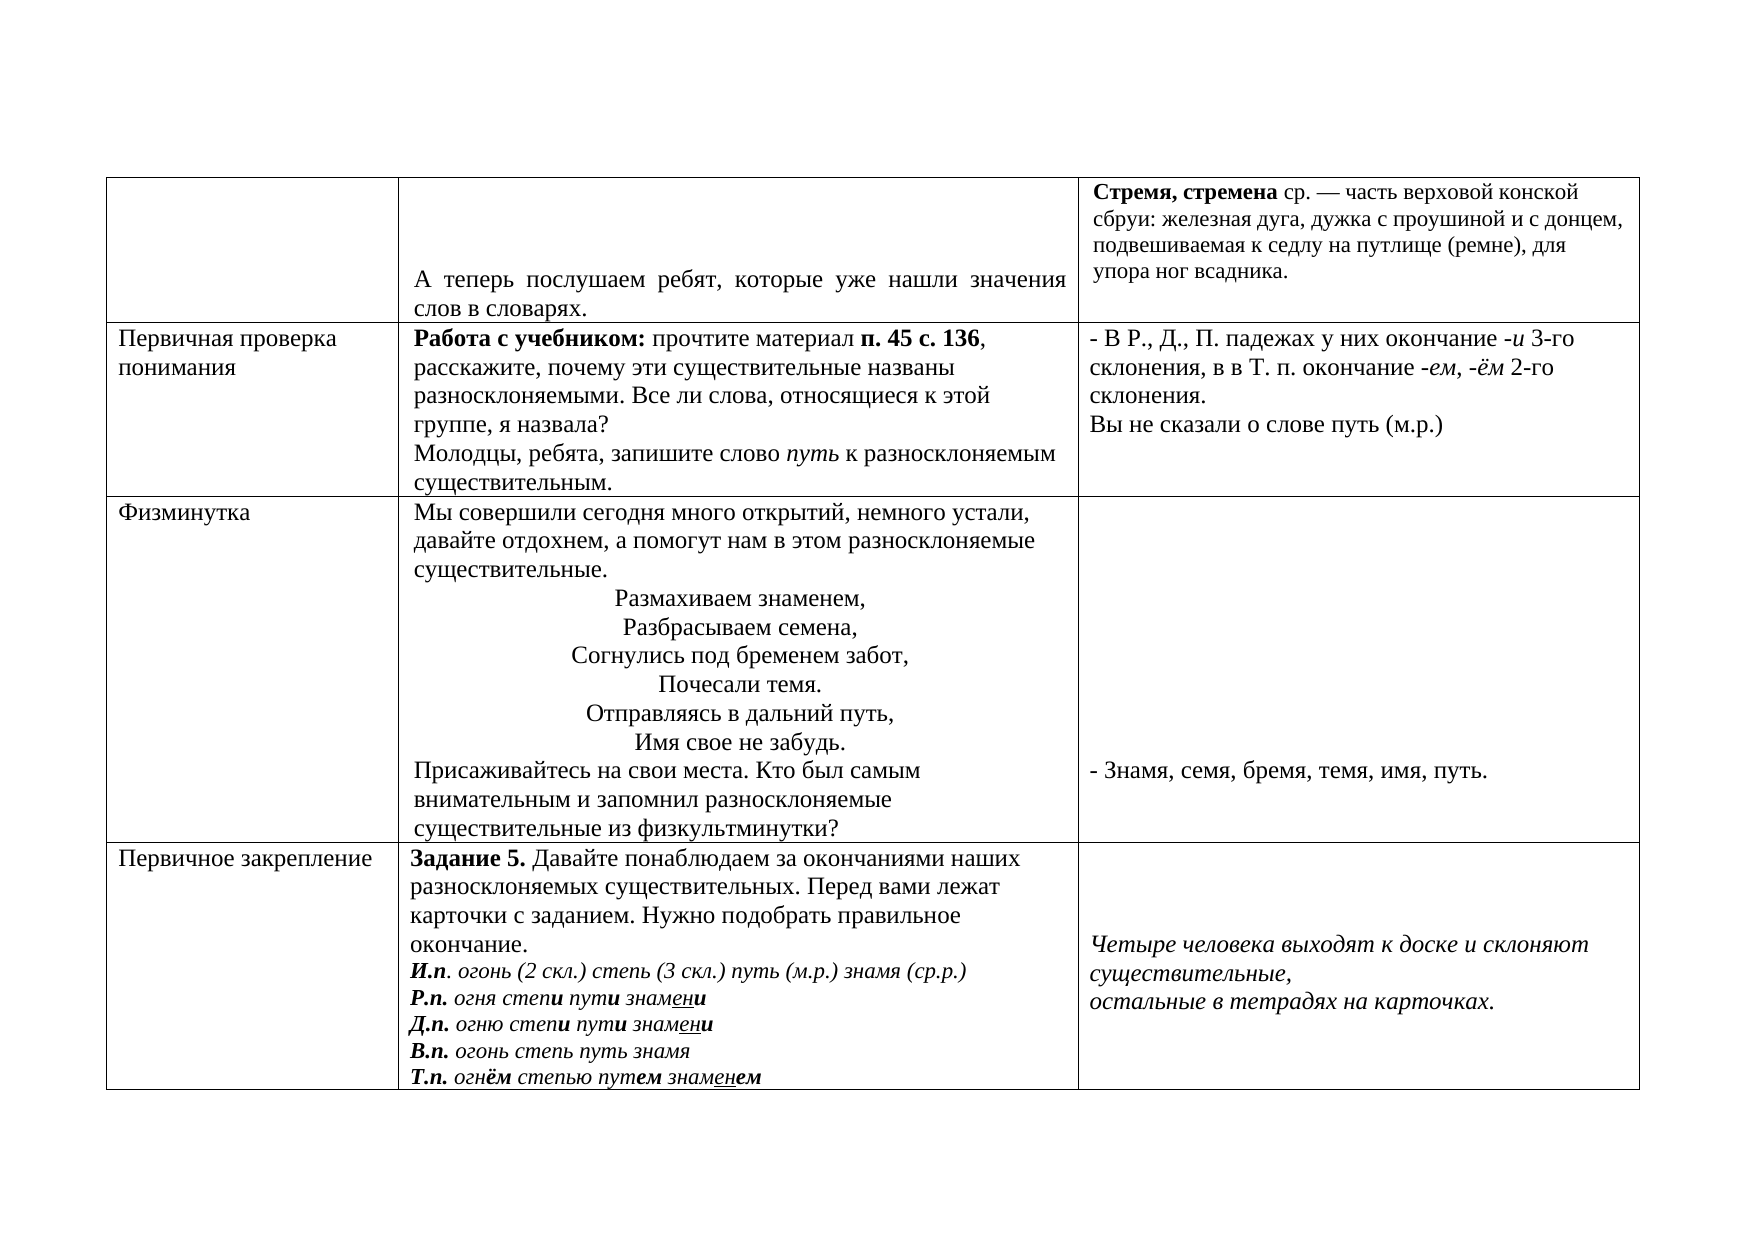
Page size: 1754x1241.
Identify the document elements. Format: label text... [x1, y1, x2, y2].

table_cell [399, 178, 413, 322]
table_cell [107, 843, 398, 1089]
table_cell - В Р., Д., П. падежах у них окончание -и 3-го склонения, в в Т. п. окончание -ем, -ём 2-го склонения. Вы не сказали о слове путь (м.р.) [1079, 323, 1639, 496]
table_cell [107, 178, 398, 322]
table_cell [399, 843, 1078, 1089]
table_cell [1079, 178, 1639, 322]
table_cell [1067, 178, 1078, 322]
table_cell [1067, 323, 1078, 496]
table_cell - Знамя, семя, бремя, темя, имя, путь. [1079, 497, 1639, 842]
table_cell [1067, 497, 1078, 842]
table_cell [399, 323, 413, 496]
table_cell Первичная проверка понимания [107, 323, 398, 496]
table_cell Физминутка [107, 497, 398, 842]
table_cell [1079, 843, 1639, 1089]
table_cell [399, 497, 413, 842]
